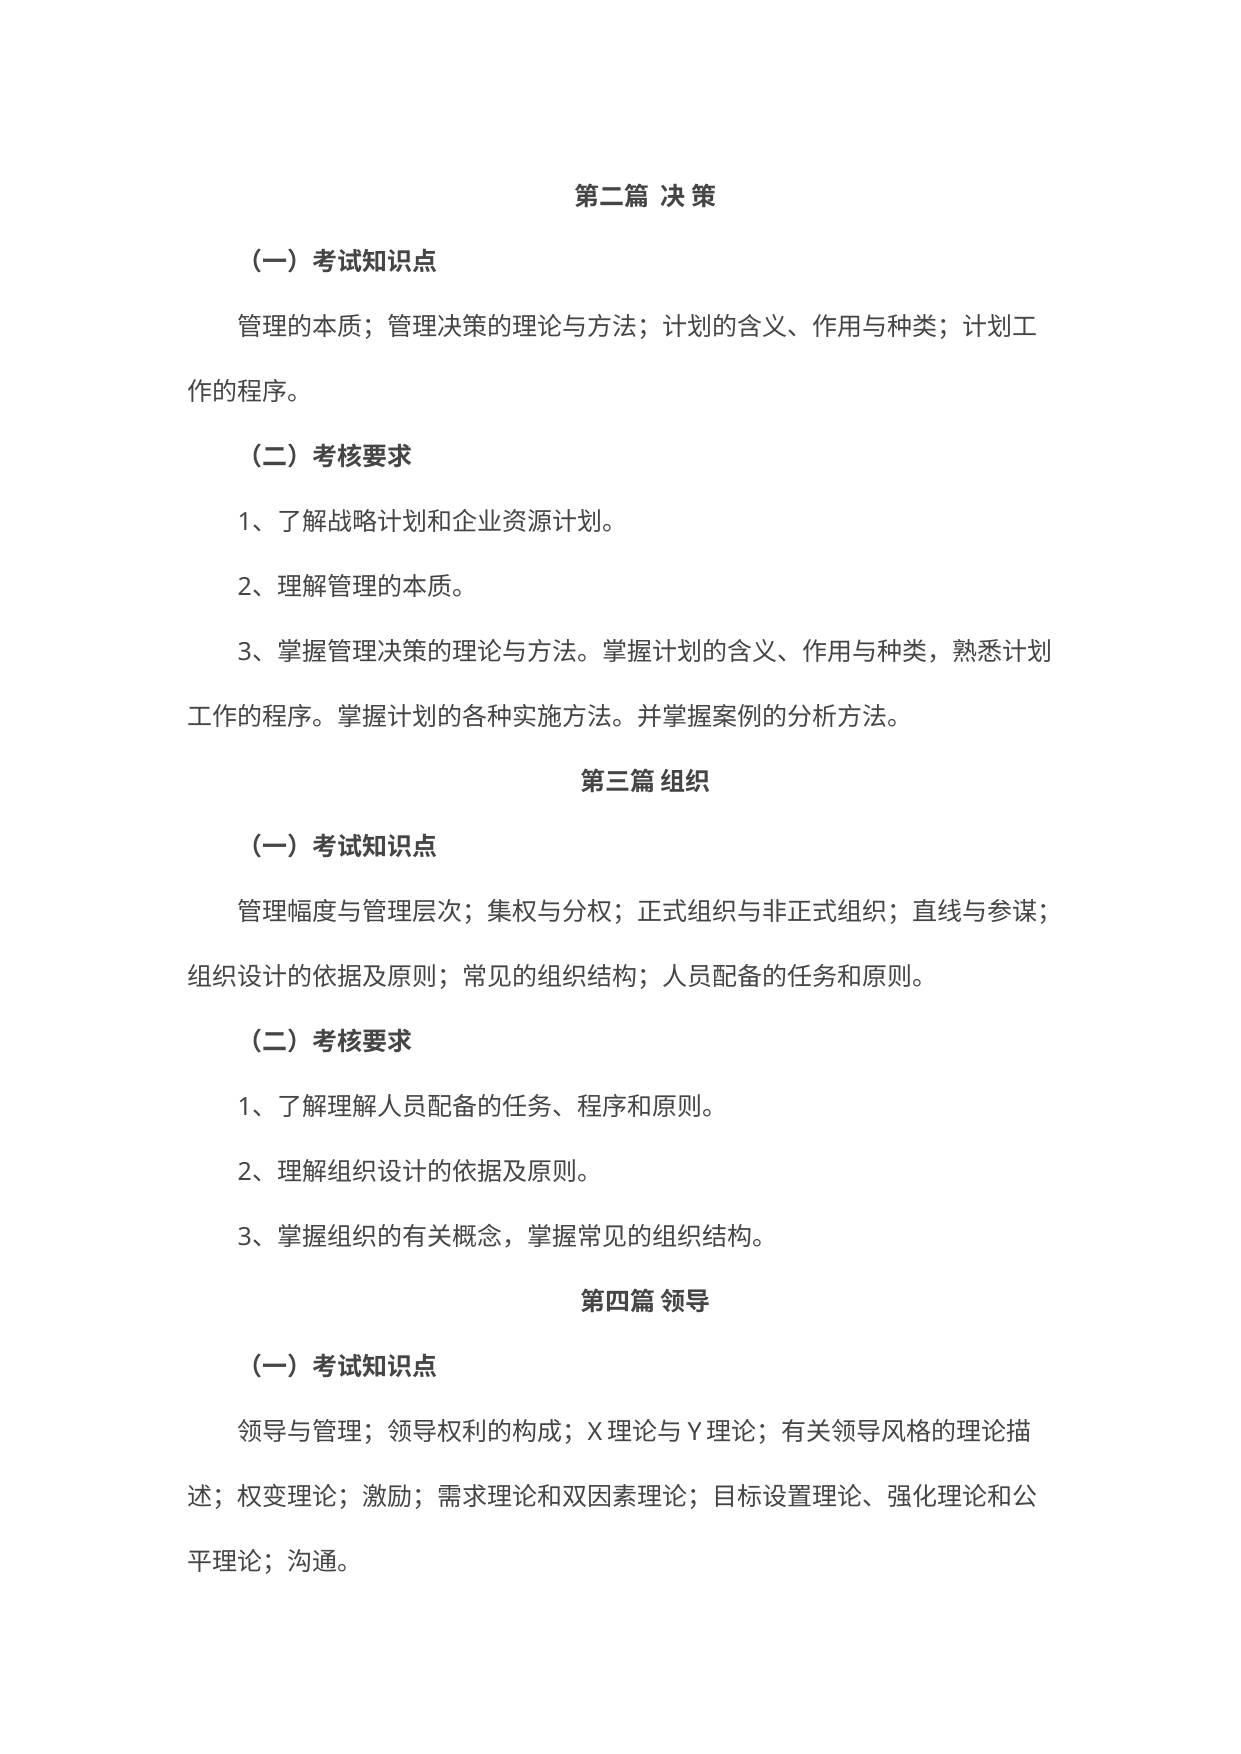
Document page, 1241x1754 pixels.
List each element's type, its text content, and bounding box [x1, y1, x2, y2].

text 第四篇 领导 [187, 1267, 1053, 1332]
text （二）考核要求 [187, 1007, 1053, 1072]
text 第三篇 组织 [187, 747, 1053, 812]
text 2、理解组织设计的依据及原则。 [187, 1137, 1053, 1202]
text （一）考试知识点 [187, 227, 1053, 292]
text 管理幅度与管理层次；集权与分权；正式组织与非正式组织；直线与参谋；组织设计的依据及原则；常见的组织结构；人员配备的任务和原则。 [187, 877, 1053, 1007]
text （一）考试知识点 [187, 812, 1053, 877]
text 1、了解战略计划和企业资源计划。 [187, 487, 1053, 552]
text 2、理解管理的本质。 [187, 552, 1053, 617]
text 3、掌握组织的有关概念，掌握常见的组织结构。 [187, 1202, 1053, 1267]
text 管理的本质；管理决策的理论与方法；计划的含义、作用与种类；计划工作的程序。 [187, 292, 1053, 422]
text （二）考核要求 [187, 422, 1053, 487]
text 1、了解理解人员配备的任务、程序和原则。 [187, 1072, 1053, 1137]
text 3、掌握管理决策的理论与方法。掌握计划的含义、作用与种类，熟悉计划工作的程序。掌握计划的各种实施方法。并掌握案例的分析方法。 [187, 617, 1053, 747]
text （一）考试知识点 [187, 1332, 1053, 1397]
text 领导与管理；领导权利的构成；X理论与Y理论；有关领导风格的理论描述；权变理论；激励；需求理论和双因素理论；目标设置理论、强化理论和公平理论；沟通。 [187, 1397, 1053, 1592]
text 第二篇 决 策 [187, 162, 1053, 227]
